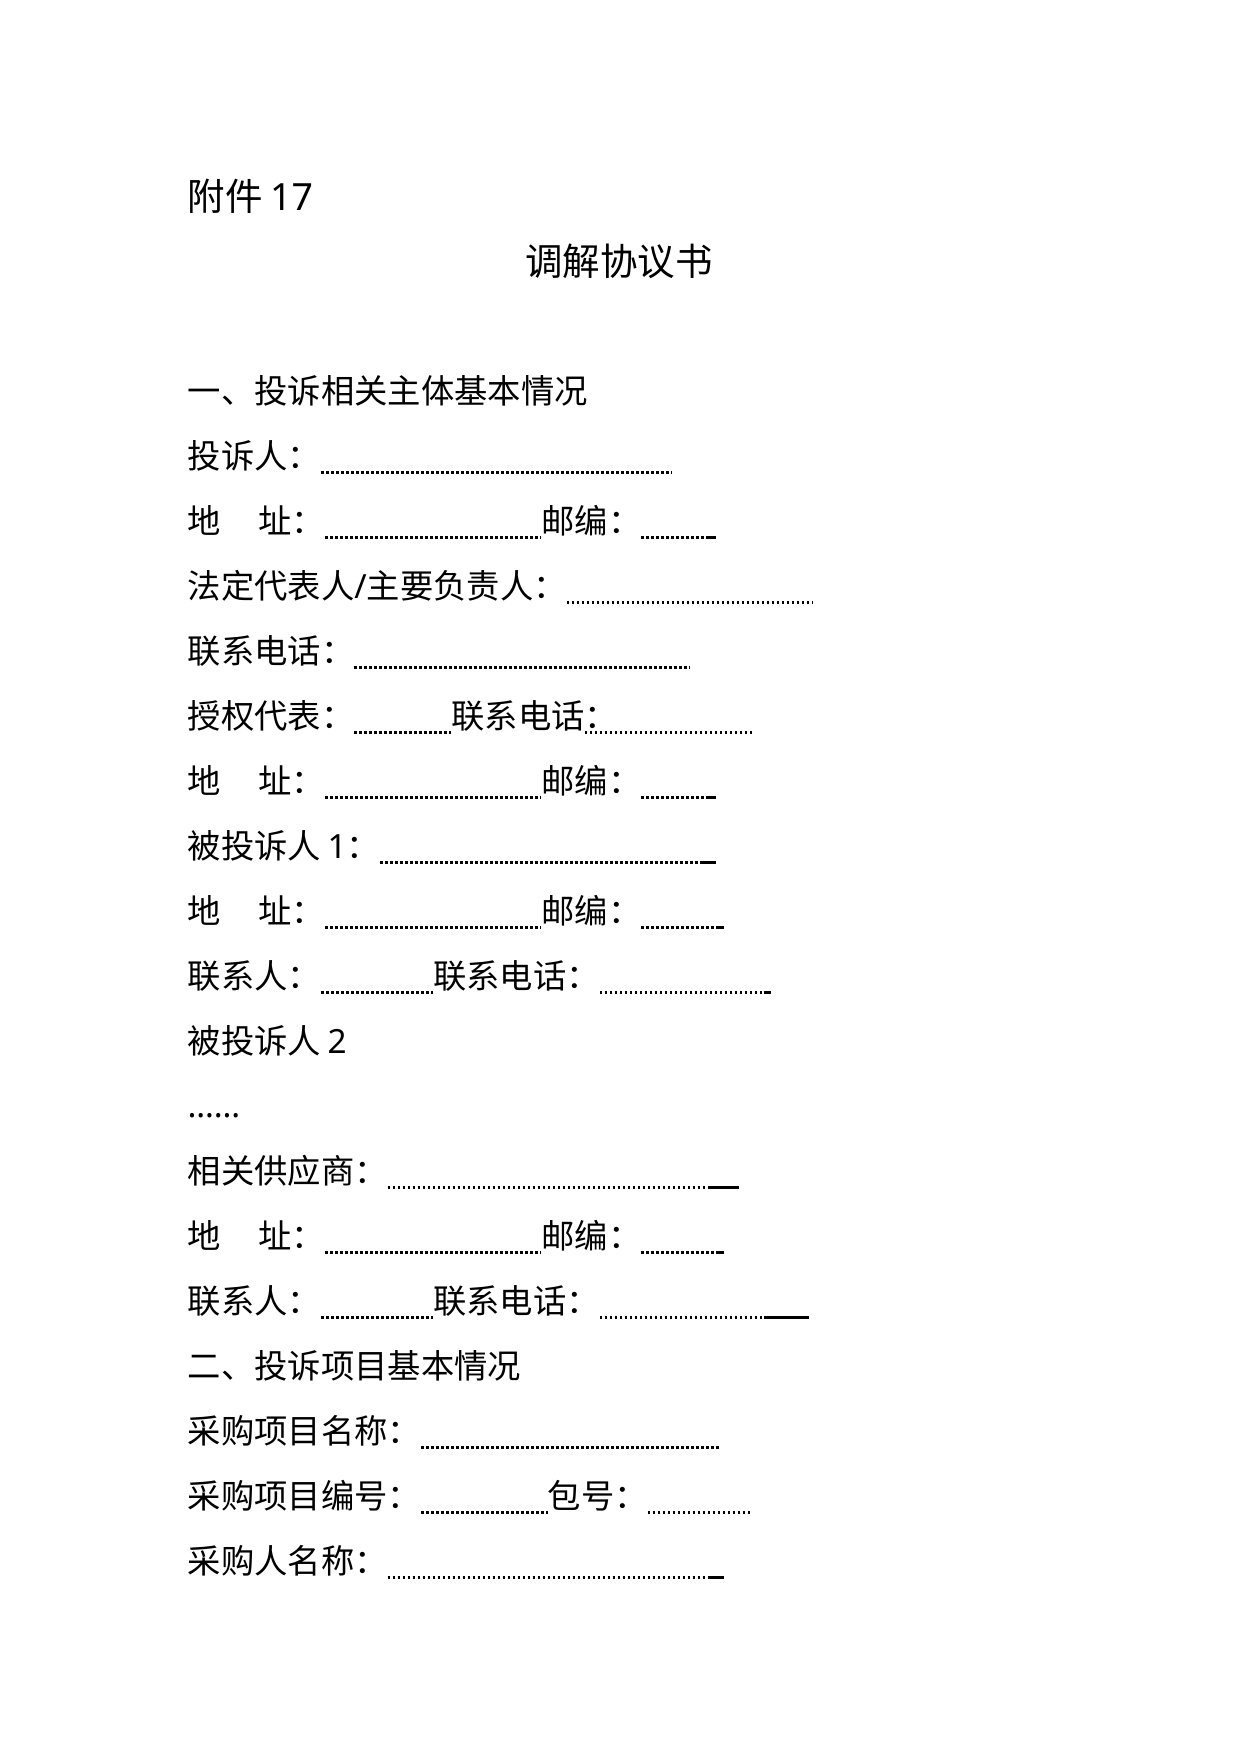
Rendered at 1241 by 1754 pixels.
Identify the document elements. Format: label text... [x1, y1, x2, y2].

text 联系人： 联系电话： [187, 1267, 1053, 1332]
text 一、投诉相关主体基本情况 [187, 357, 1053, 422]
text 联系电话： [187, 617, 1053, 682]
text 采购项目编号： 包号： [187, 1462, 1053, 1527]
text 相关供应商： [187, 1137, 1053, 1202]
text 法定代表人/主要负责人： [187, 552, 1053, 617]
text 投诉人： [187, 422, 1053, 487]
text 附件17 [187, 162, 1053, 227]
text 调解协议书 [187, 227, 1053, 292]
text 地 址： 邮编： [187, 747, 1053, 812]
text 联系人： 联系电话： [187, 942, 1053, 1007]
text 采购项目名称： [187, 1397, 1053, 1462]
text 被投诉人1： [187, 812, 1053, 877]
text 地 址： 邮编： [187, 487, 1053, 552]
text 被投诉人2 [187, 1007, 1053, 1072]
text 地 址： 邮编： [187, 877, 1053, 942]
text …… [187, 1072, 1053, 1137]
text 采购人名称： [187, 1527, 1053, 1592]
text 授权代表： 联系电话： [187, 682, 1053, 747]
text 二、投诉项目基本情况 [187, 1332, 1053, 1397]
text 地 址： 邮编： [187, 1202, 1053, 1267]
